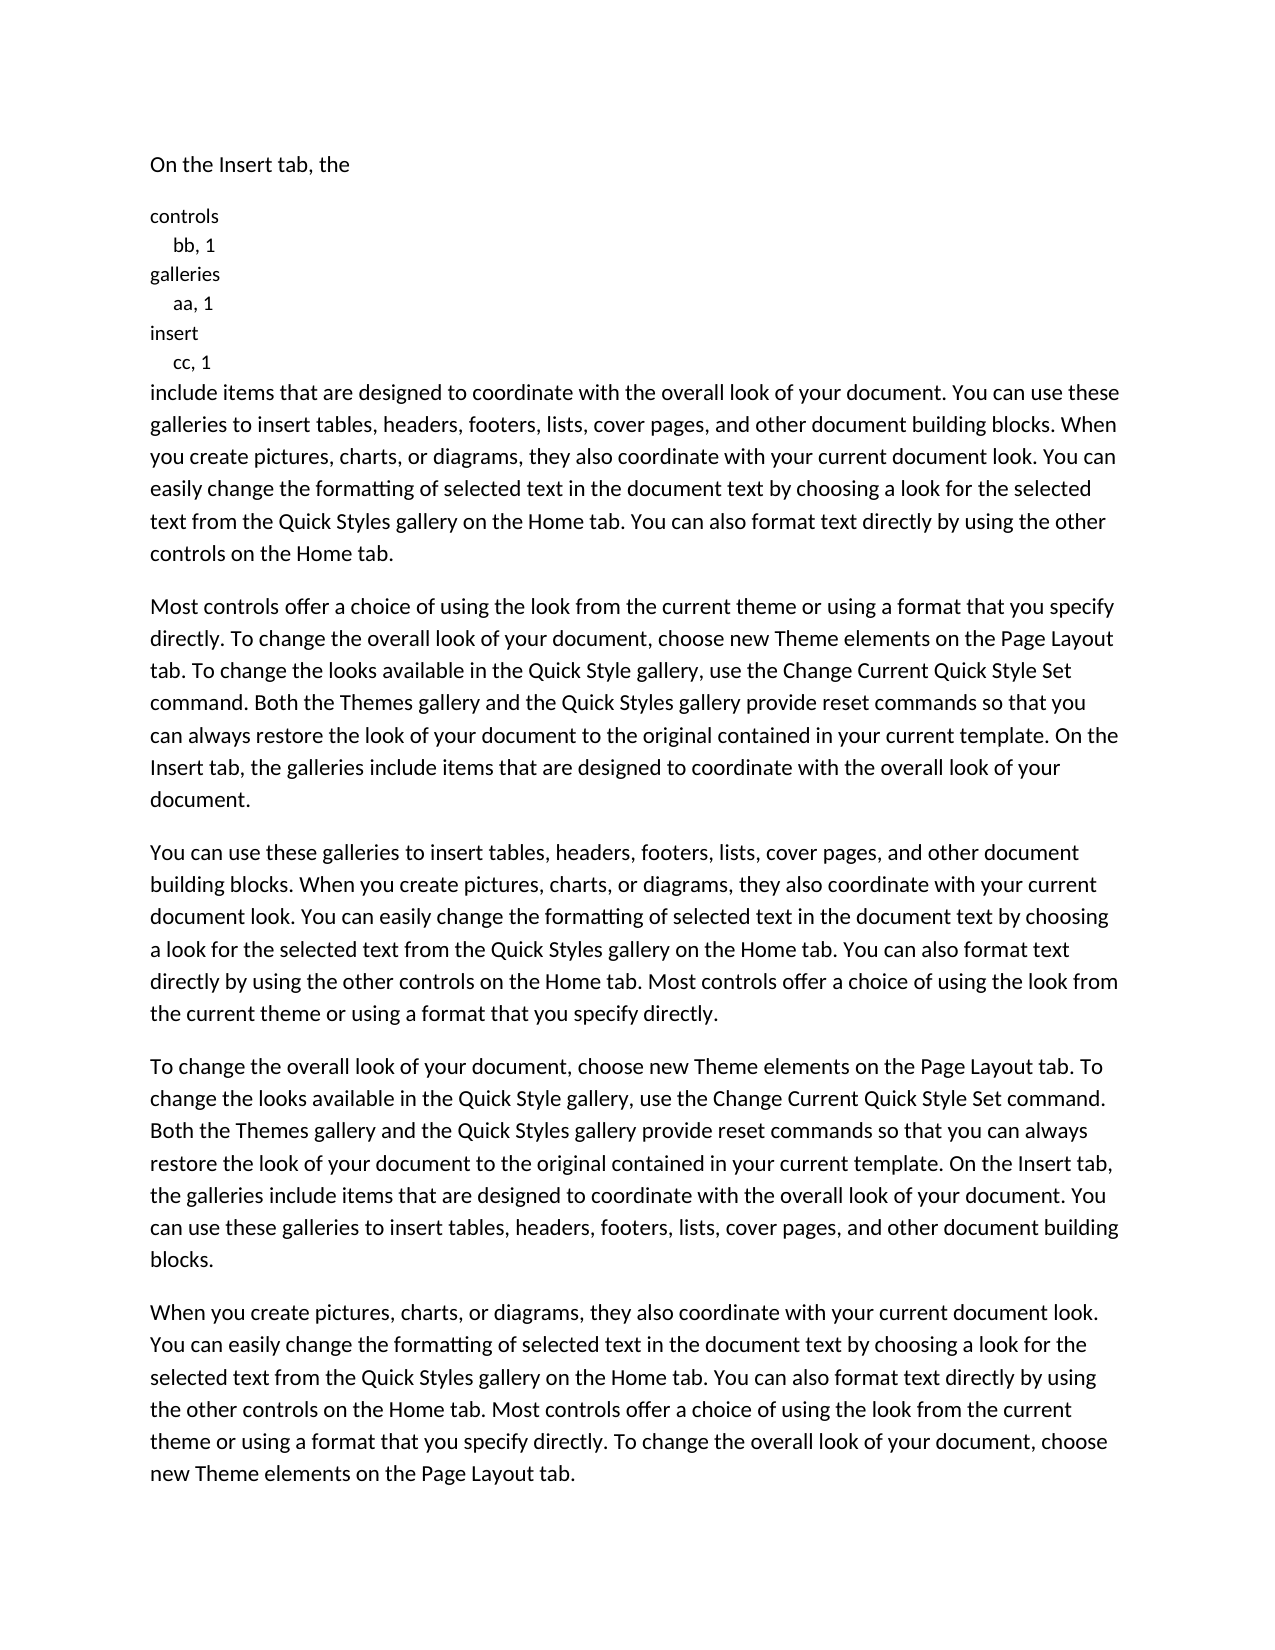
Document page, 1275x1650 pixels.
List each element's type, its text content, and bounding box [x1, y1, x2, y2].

text On the Insert tab, the [150, 150, 1125, 178]
text bb, 1 [173, 232, 1125, 258]
text You can use these galleries to insert tables, headers, footers, lists, cover pages, and other document building blocks. When you create pictures, charts, or diagrams, they also coordinate with your current document look. You can easily change the formatting of selected text in the document text by choosing a look for the selected text from the Quick Styles gallery on the Home tab. You can also format text directly by using the other controls on the Home tab. Most controls offer a choice of using the look from the current theme or using a format that you specify directly. [150, 838, 1125, 1027]
text To change the overall look of your document, choose new Theme elements on the Page Layout tab. To change the looks available in the Quick Style gallery, use the Change Current Quick Style Set command. Both the Themes gallery and the Quick Styles gallery provide reset commands so that you can always restore the look of your document to the original contained in your current template. On the Insert tab, the galleries include items that are designed to coordinate with the overall look of your document. You can use these galleries to insert tables, headers, footers, lists, cover pages, and other document building blocks. [150, 1052, 1125, 1273]
text Most controls offer a choice of using the look from the current theme or using a format that you specify directly. To change the overall look of your document, choose new Theme elements on the Page Layout tab. To change the looks available in the Quick Style gallery, use the Change Current Quick Style Set command. Both the Themes gallery and the Quick Styles gallery provide reset commands so that you can always restore the look of your document to the original contained in your current template. On the Insert tab, the galleries include items that are designed to coordinate with the overall look of your document. [150, 592, 1125, 813]
text include items that are designed to coordinate with the overall look of your document. You can use these galleries to insert tables, headers, footers, lists, cover pages, and other document building blocks. When you create pictures, charts, or diagrams, they also coordinate with your current document look. You can easily change the formatting of selected text in the document text by choosing a look for the selected text from the Quick Styles gallery on the Home tab. You can also format text directly by using the other controls on the Home tab. [150, 378, 1125, 567]
text cc, 1 [173, 349, 1125, 374]
text insert [150, 320, 1125, 345]
text galleries [150, 261, 1125, 287]
text When you create pictures, charts, or diagrams, they also coordinate with your current document look. You can easily change the formatting of selected text in the document text by choosing a look for the selected text from the Quick Styles gallery on the Home tab. You can also format text directly by using the other controls on the Home tab. Most controls offer a choice of using the look from the current theme or using a format that you specify directly. To change the overall look of your document, choose new Theme elements on the Page Layout tab. [150, 1298, 1125, 1487]
text aa, 1 [173, 291, 1125, 316]
text controls [150, 203, 1125, 228]
